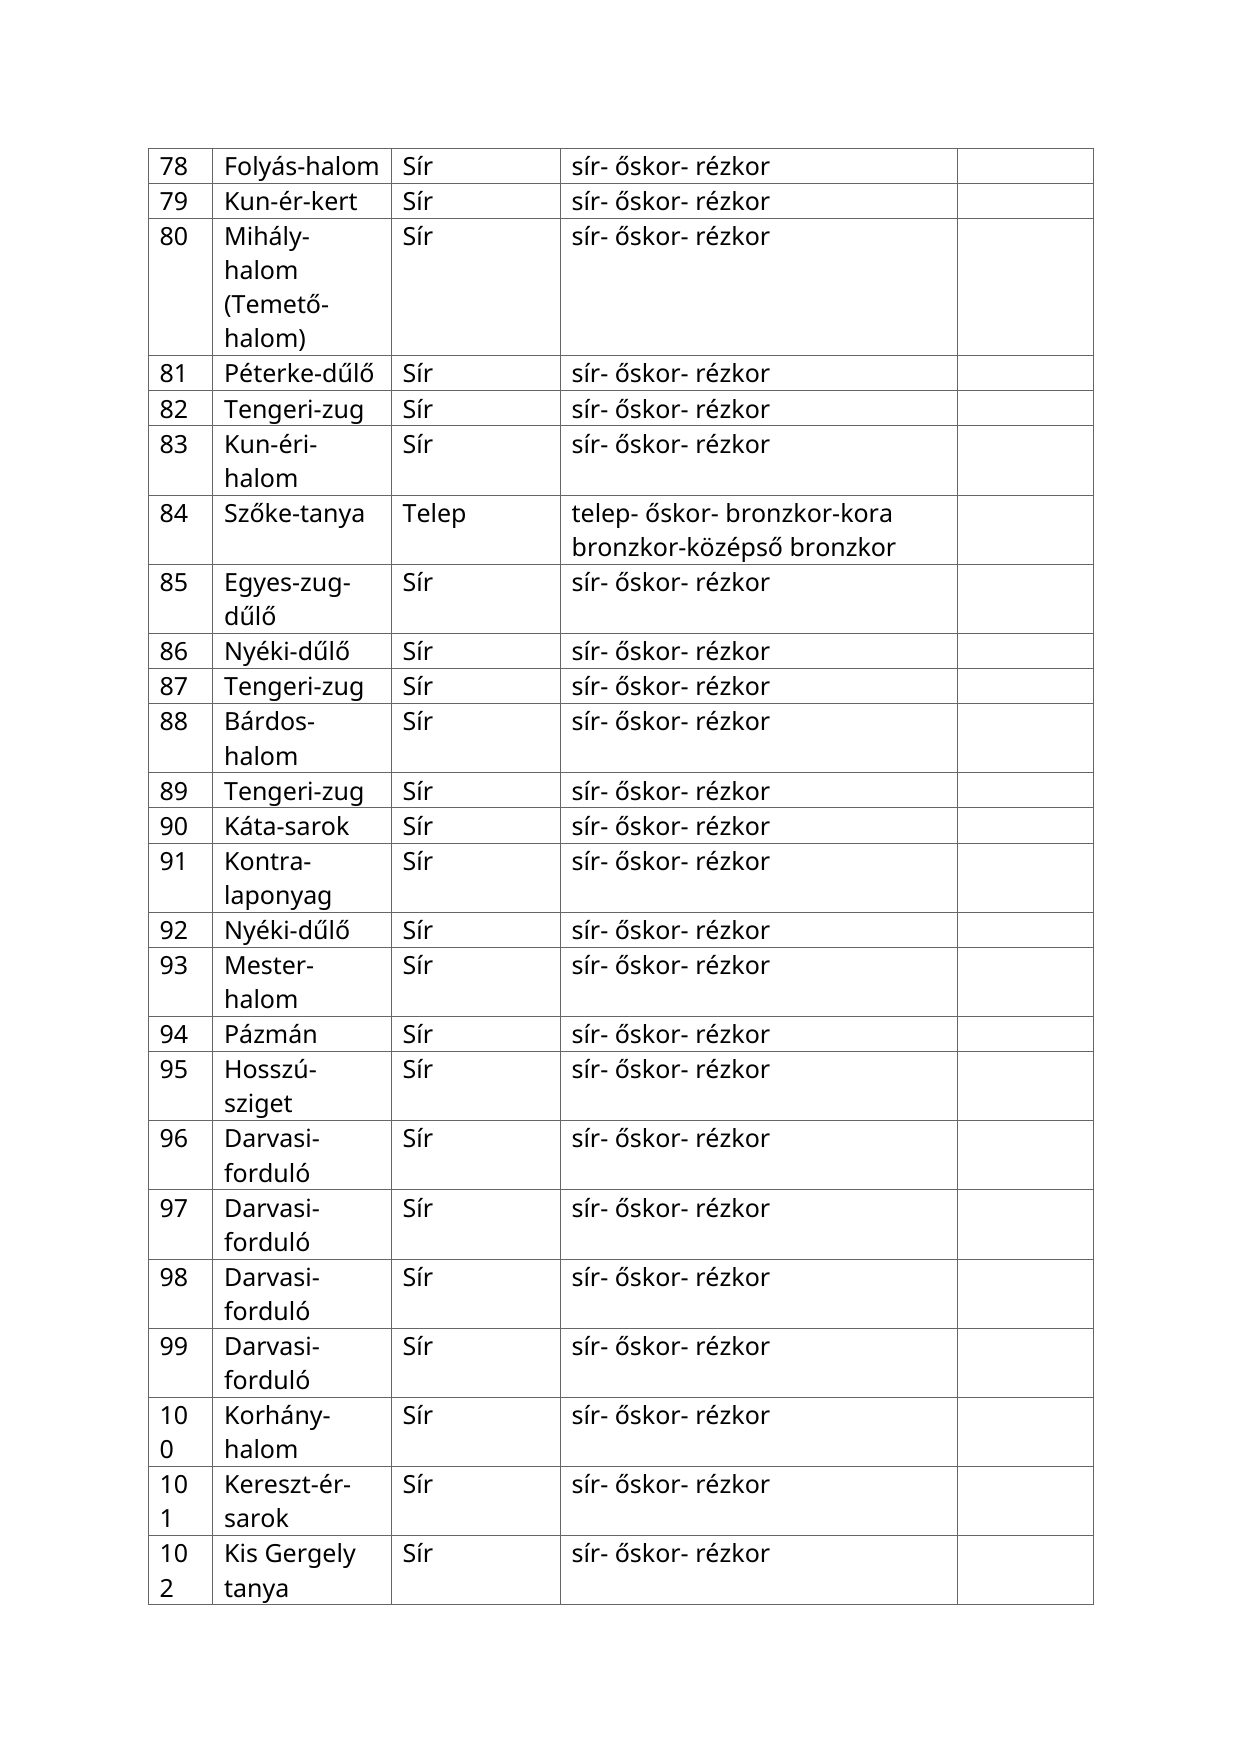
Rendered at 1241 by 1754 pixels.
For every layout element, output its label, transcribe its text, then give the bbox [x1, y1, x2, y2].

table_cell sír- őskor- rézkor [561, 1121, 957, 1189]
table_cell [958, 426, 1093, 494]
table_cell Sír [392, 1260, 560, 1328]
table_cell 82 [149, 391, 212, 425]
table_cell sír- őskor- rézkor [561, 565, 957, 633]
table_cell [958, 1260, 1093, 1328]
table_cell Sír [392, 634, 560, 668]
table_cell [958, 1329, 1093, 1397]
table_cell 101 [149, 1467, 212, 1535]
table_cell sír- őskor- rézkor [561, 1536, 957, 1604]
table_cell sír- őskor- rézkor [561, 948, 957, 1016]
table_cell sír- őskor- rézkor [561, 634, 957, 668]
table_cell Mihály-halom (Temető-halom) [213, 219, 391, 355]
table_cell Sír [392, 184, 560, 218]
table_cell 78 [149, 149, 212, 183]
table_cell Darvasi-forduló [213, 1121, 391, 1189]
table_cell Sír [392, 1017, 560, 1051]
table_cell 95 [149, 1052, 212, 1120]
table_cell [958, 1467, 1093, 1535]
table_cell sír- őskor- rézkor [561, 149, 957, 183]
table_cell Sír [392, 773, 560, 807]
table_cell Sír [392, 844, 560, 912]
table_cell [958, 634, 1093, 668]
table_cell Szőke-tanya [213, 496, 391, 564]
table_cell [958, 808, 1093, 842]
table_cell sír- őskor- rézkor [561, 219, 957, 355]
table_cell [958, 704, 1093, 772]
table_cell telep- őskor- bronzkor-kora bronzkor-középső bronzkor [561, 496, 957, 564]
table_cell Nyéki-dűlő [213, 634, 391, 668]
table_cell 88 [149, 704, 212, 772]
table_cell Sír [392, 1329, 560, 1397]
table_cell [958, 1190, 1093, 1258]
table_cell Egyes-zug-dűlő [213, 565, 391, 633]
table_cell [958, 948, 1093, 1016]
table_cell 98 [149, 1260, 212, 1328]
table_cell Sír [392, 1536, 560, 1604]
table_cell Sír [392, 1121, 560, 1189]
table_cell Darvasi-forduló [213, 1260, 391, 1328]
table_cell Káta-sarok [213, 808, 391, 842]
table_cell 94 [149, 1017, 212, 1051]
table_cell sír- őskor- rézkor [561, 1398, 957, 1466]
table_cell Hosszú-sziget [213, 1052, 391, 1120]
table_cell [958, 913, 1093, 947]
table_cell Kontra-laponyag [213, 844, 391, 912]
table_cell [958, 391, 1093, 425]
table_cell [958, 844, 1093, 912]
table_cell Sír [392, 219, 560, 355]
table_cell [958, 1536, 1093, 1604]
table_cell Sír [392, 913, 560, 947]
table_cell sír- őskor- rézkor [561, 184, 957, 218]
table_cell Sír [392, 704, 560, 772]
table_cell 92 [149, 913, 212, 947]
table_cell 100 [149, 1398, 212, 1466]
table_cell Kis Gergely tanya [213, 1536, 391, 1604]
table_cell Sír [392, 1467, 560, 1535]
table_cell Tengeri-zug [213, 773, 391, 807]
table_cell Sír [392, 391, 560, 425]
table_cell Mester-halom [213, 948, 391, 1016]
table_cell 91 [149, 844, 212, 912]
table_cell Sír [392, 149, 560, 183]
table_cell Darvasi-forduló [213, 1190, 391, 1258]
table_cell Pázmán [213, 1017, 391, 1051]
table_cell Tengeri-zug [213, 669, 391, 703]
table_cell Darvasi-forduló [213, 1329, 391, 1397]
table_cell Sír [392, 1052, 560, 1120]
table_cell sír- őskor- rézkor [561, 844, 957, 912]
table_cell sír- őskor- rézkor [561, 1260, 957, 1328]
table_cell [958, 356, 1093, 390]
table_cell 87 [149, 669, 212, 703]
table_cell sír- őskor- rézkor [561, 1052, 957, 1120]
table_cell sír- őskor- rézkor [561, 1467, 957, 1535]
table_cell Sír [392, 565, 560, 633]
table_cell sír- őskor- rézkor [561, 669, 957, 703]
table_cell 81 [149, 356, 212, 390]
table_cell 85 [149, 565, 212, 633]
table_cell 96 [149, 1121, 212, 1189]
table_cell Sír [392, 1190, 560, 1258]
table_cell Sír [392, 356, 560, 390]
table_cell 99 [149, 1329, 212, 1397]
table_cell [958, 184, 1093, 218]
table_cell 90 [149, 808, 212, 842]
table_cell 83 [149, 426, 212, 494]
table_cell [958, 219, 1093, 355]
table_cell Bárdos-halom [213, 704, 391, 772]
table_cell 97 [149, 1190, 212, 1258]
table_cell 79 [149, 184, 212, 218]
table_cell Kereszt-ér-sarok [213, 1467, 391, 1535]
table_cell Telep [392, 496, 560, 564]
table_cell 89 [149, 773, 212, 807]
table_cell sír- őskor- rézkor [561, 773, 957, 807]
table_cell [958, 1017, 1093, 1051]
table_cell 84 [149, 496, 212, 564]
table_cell Sír [392, 426, 560, 494]
table_cell sír- őskor- rézkor [561, 1190, 957, 1258]
table_cell Tengeri-zug [213, 391, 391, 425]
table_cell [958, 1052, 1093, 1120]
table_cell Sír [392, 808, 560, 842]
table_cell 102 [149, 1536, 212, 1604]
table_cell Folyás-halom [213, 149, 391, 183]
table_cell Kun-ér-kert [213, 184, 391, 218]
table_cell Sír [392, 669, 560, 703]
table_cell [958, 773, 1093, 807]
table_cell Korhány-halom [213, 1398, 391, 1466]
table_cell 86 [149, 634, 212, 668]
table_cell [958, 565, 1093, 633]
table_cell Kun-éri-halom [213, 426, 391, 494]
table_cell Nyéki-dűlő [213, 913, 391, 947]
table_cell [958, 1121, 1093, 1189]
table_cell [958, 496, 1093, 564]
table_cell 80 [149, 219, 212, 355]
table_cell sír- őskor- rézkor [561, 426, 957, 494]
table_cell sír- őskor- rézkor [561, 391, 957, 425]
table_cell [958, 1398, 1093, 1466]
table_cell [958, 669, 1093, 703]
table_cell sír- őskor- rézkor [561, 913, 957, 947]
table_cell sír- őskor- rézkor [561, 356, 957, 390]
table_cell Péterke-dűlő [213, 356, 391, 390]
table_cell 93 [149, 948, 212, 1016]
table_cell sír- őskor- rézkor [561, 1329, 957, 1397]
table_cell sír- őskor- rézkor [561, 704, 957, 772]
table_cell Sír [392, 1398, 560, 1466]
table_cell Sír [392, 948, 560, 1016]
table_cell sír- őskor- rézkor [561, 1017, 957, 1051]
table_cell sír- őskor- rézkor [561, 808, 957, 842]
table_cell [958, 149, 1093, 183]
